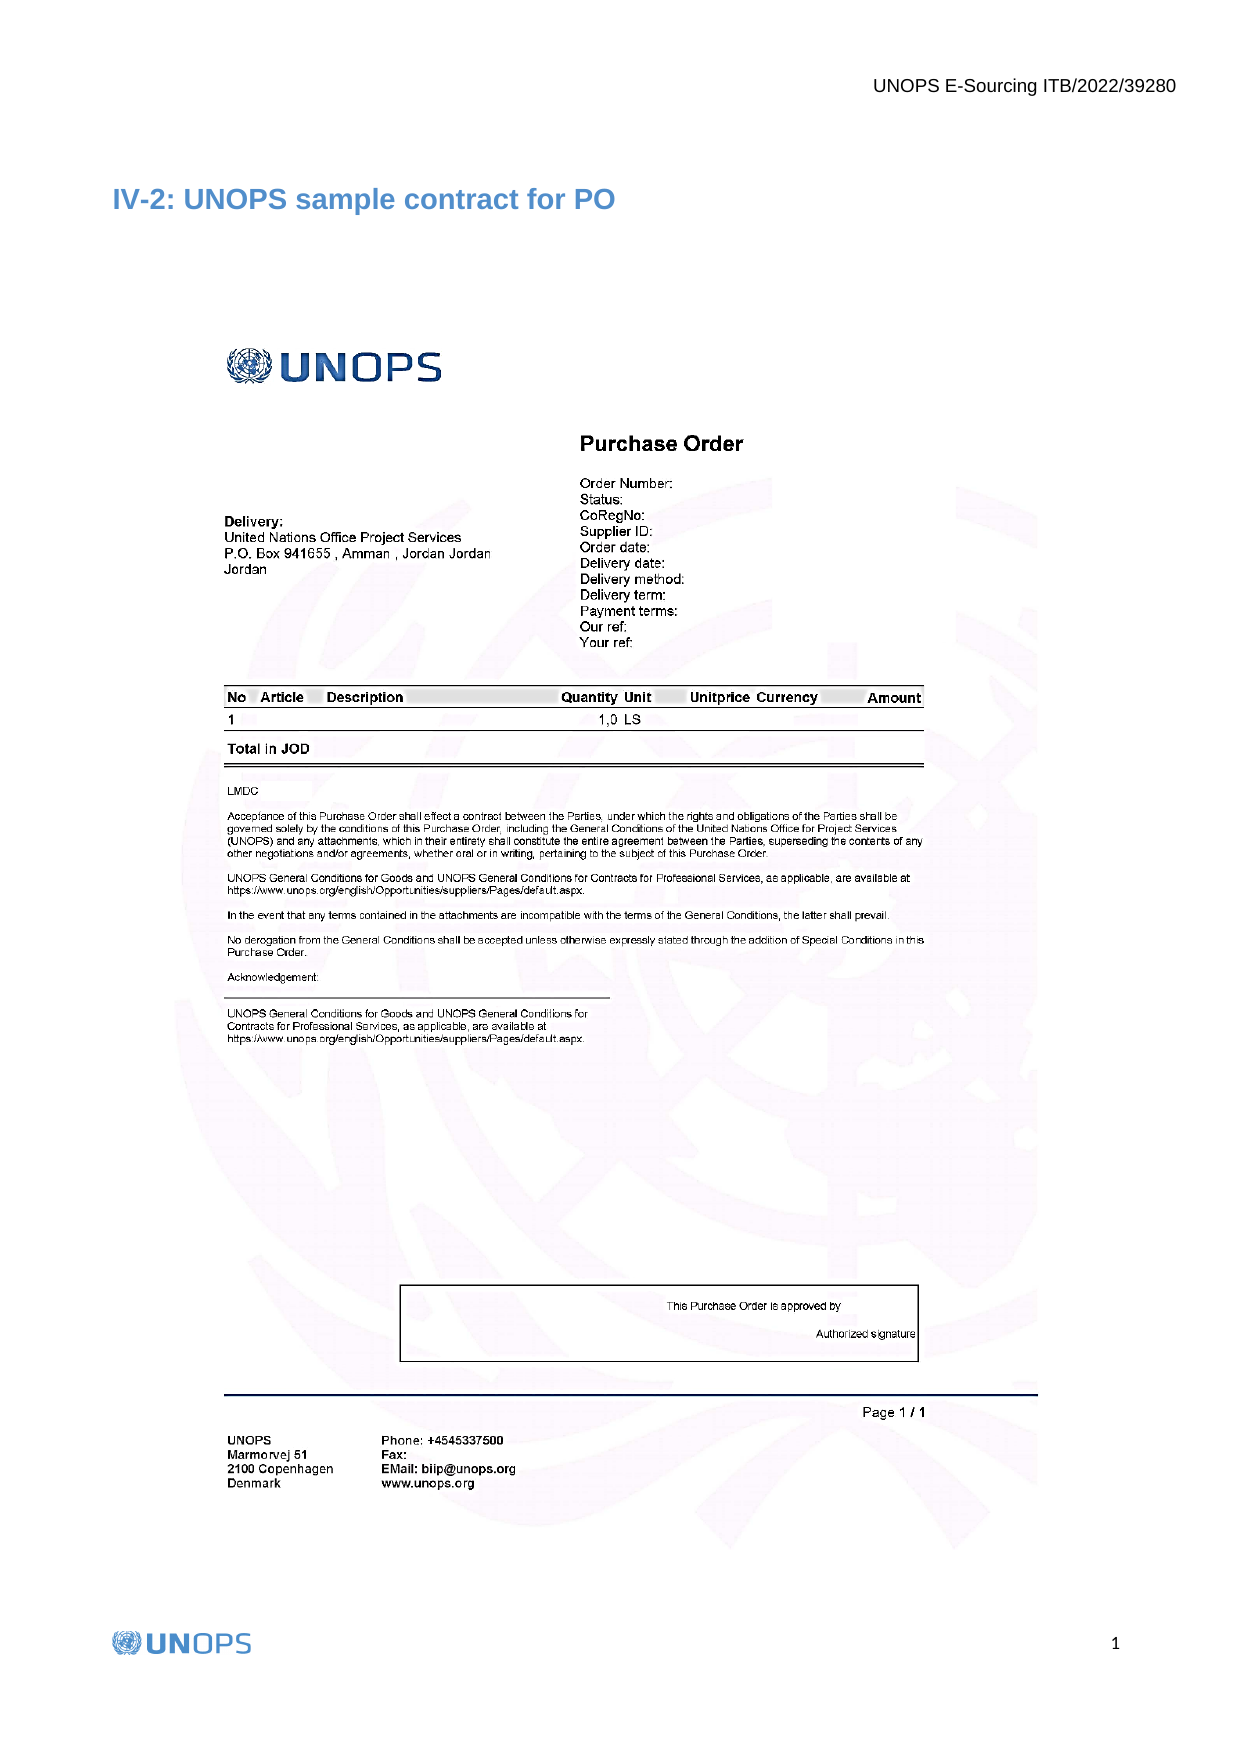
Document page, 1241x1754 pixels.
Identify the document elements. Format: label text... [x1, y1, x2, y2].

picture [112, 251, 1040, 1553]
text IV-2: UNOPS sample contract for PO [112, 182, 1128, 216]
picture [112, 1631, 251, 1655]
